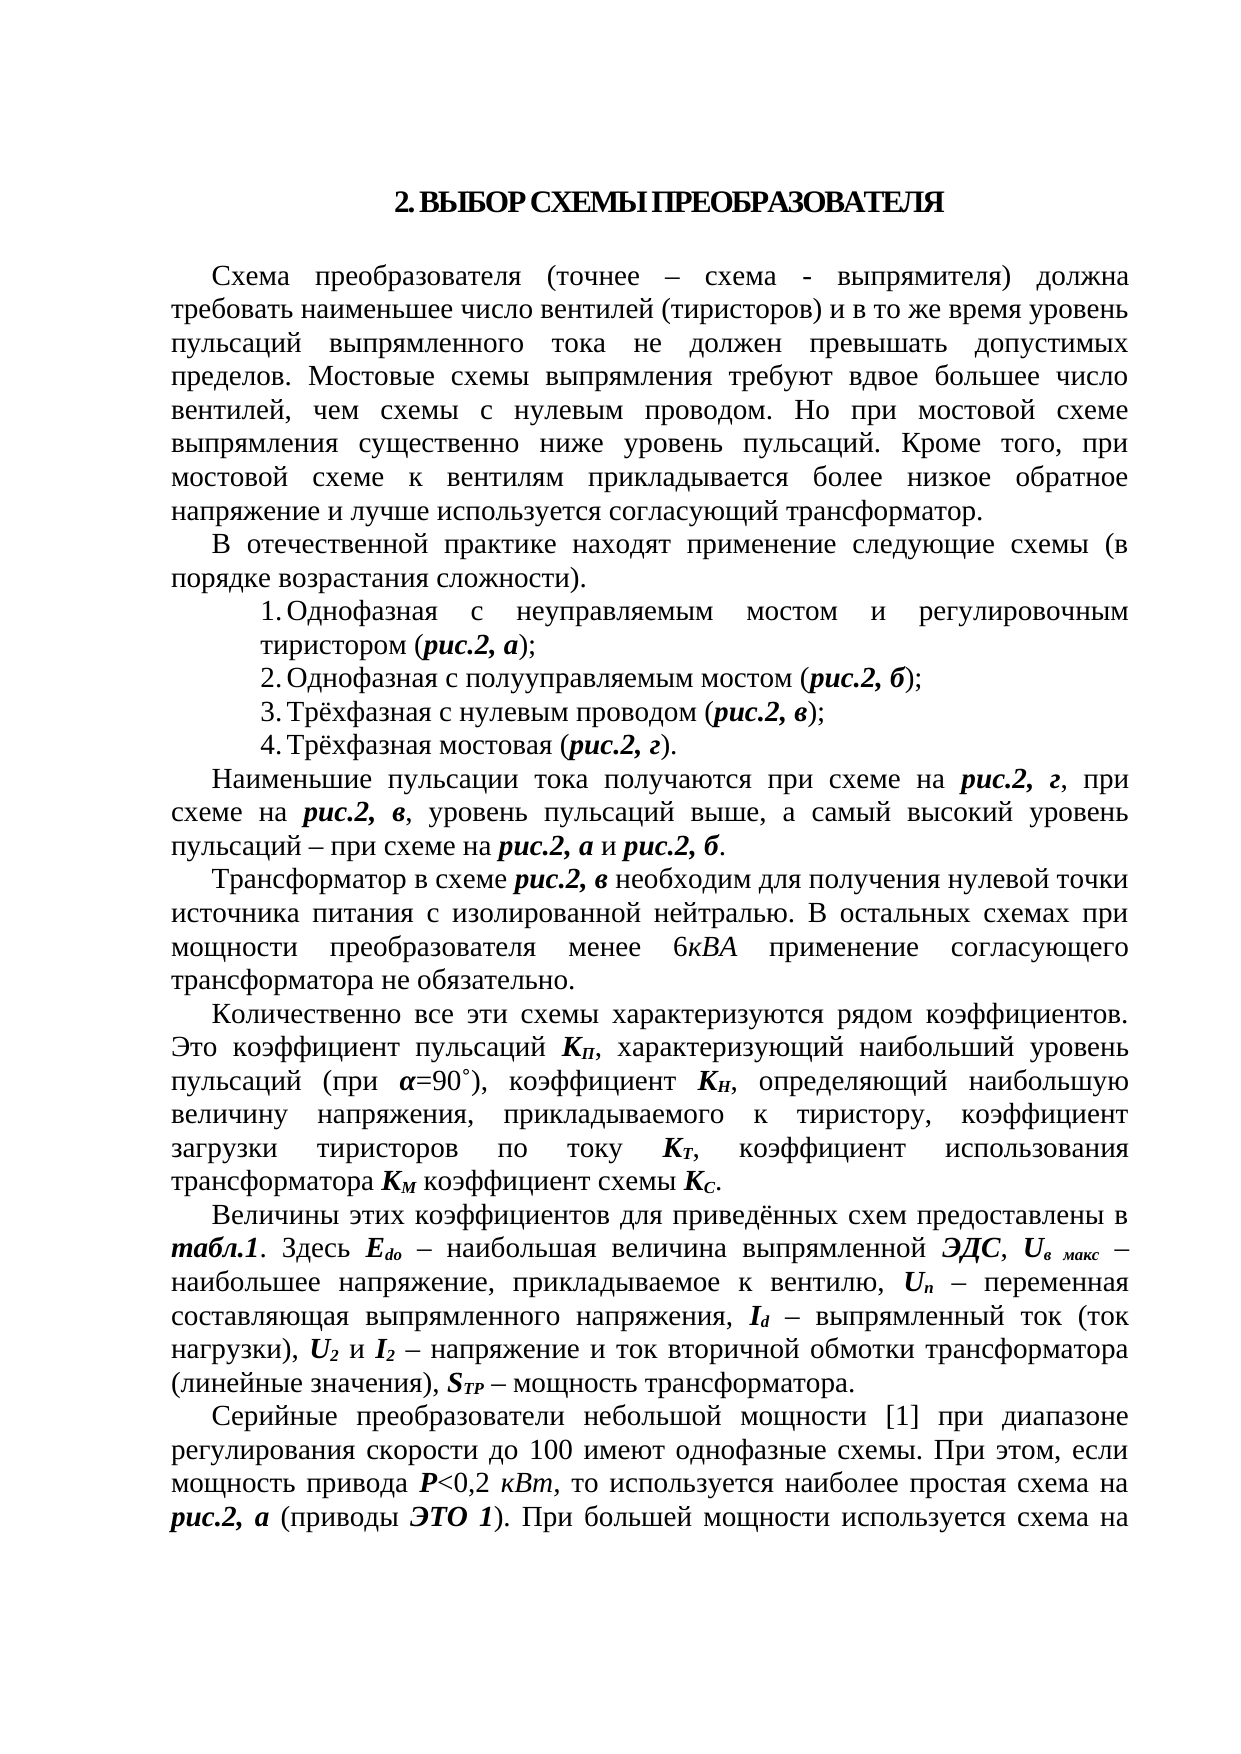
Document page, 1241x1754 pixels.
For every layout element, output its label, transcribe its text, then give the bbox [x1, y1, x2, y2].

text Трансформатор в схеме рис.2, в необходим для получения нулевой точки источника питания с изолированной нейтралью. В остальных схемах при мощности преобразователя менее 6кВА применение согласующего трансформатора не обязательно. [171, 862, 1129, 996]
text Величины этих коэффициентов для приведённых схем предоставлены в табл.1. Здесь Еdo – наибольшая величина выпрямленной ЭДС, Uв макс – наибольшее напряжение, прикладываемое к вентилю, Un – переменная составляющая выпрямленного напряжения, Id – выпрямленный ток (ток нагрузки), U2 и I2 – напряжение и ток вторичной обмотки трансформатора (линейные значения), SТР – мощность трансформатора. [171, 1197, 1129, 1398]
text Схема преобразователя (точнее – схема - выпрямителя) должна требовать наименьшее число вентилей (тиристоров) и в то же время уровень пульсаций выпрямленного тока не должен превышать допустимых пределов. Мостовые схемы выпрямления требуют вдвое большее число вентилей, чем схемы с нулевым проводом. Но при мостовой схеме выпрямления существенно ниже уровень пульсаций. Кроме того, при мостовой схеме к вентилям прикладывается более низкое обратное напряжение и лучше используется согласующий трансформатор. [171, 258, 1129, 526]
list Трёхфазная мостовая (рис.2, г). [260, 727, 1129, 761]
text Наименьшие пульсации тока получаются при схеме на рис.2, г, при схеме на рис.2, в, уровень пульсаций выше, а самый высокий уровень пульсаций – при схеме на рис.2, а и рис.2, б. [171, 761, 1129, 862]
text В отечественной практике находят применение следующие схемы (в порядке возрастания сложности). [171, 526, 1129, 593]
list Трёхфазная с нулевым проводом (рис.2, в); [260, 694, 1129, 727]
list Однофазная с неуправляемым мостом и регулировочным тиристором (рис.2, а); [260, 593, 1129, 660]
text Количественно все эти схемы характеризуются рядом коэффициентов. Это коэффициент пульсаций КП, характеризующий наибольший уровень пульсаций (при α=90˚), коэффициент КН, определяющий наибольшую величину напряжения, прикладываемого к тиристору, коэффициент загрузки тиристоров по току КТ, коэффициент использования трансформатора КМ коэффициент схемы КС. [171, 996, 1129, 1197]
text 2. ВЫБОР СХЕМЫ ПРЕОБРАЗОВАТЕЛЯ [171, 183, 1129, 219]
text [171, 1398, 1129, 1532]
list Однофазная с полууправляемым мостом (рис.2, б); [260, 660, 1129, 694]
